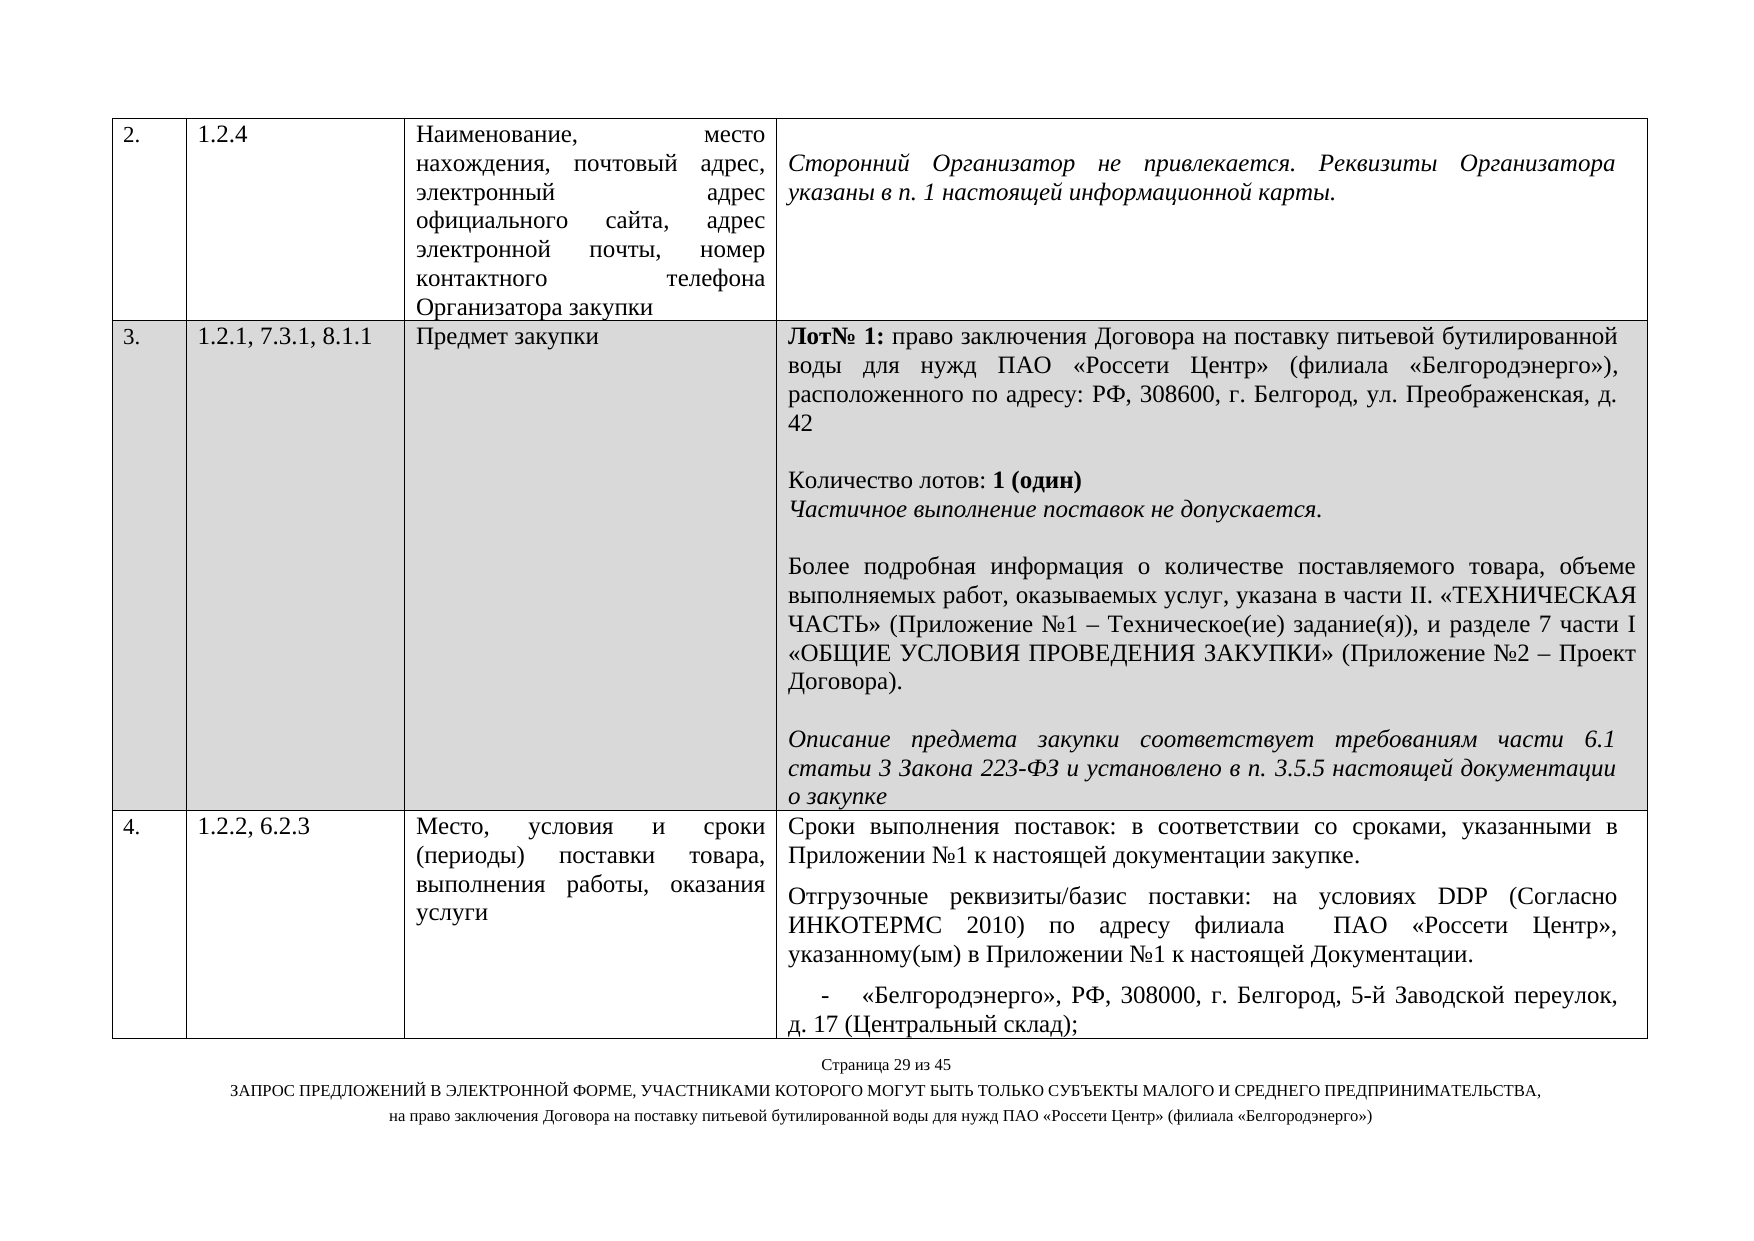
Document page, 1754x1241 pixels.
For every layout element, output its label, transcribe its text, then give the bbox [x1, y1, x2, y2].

table_cell 1.2.1, 7.3.1, 8.1.1 [187, 321, 404, 810]
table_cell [405, 811, 776, 1037]
table_cell Наименование, место нахождения, почтовый адрес, электронный адрес официального сайта, адрес электронной почты, номер контактного телефона Организатора закупки [405, 119, 776, 320]
table_cell [113, 119, 186, 320]
table_cell Лот№ 1: право заключения Договора на поставку питьевой бутилированной воды для нужд ПАО «Россети Центр» (филиала «Белгородэнерго»), расположенного по адресу: РФ, 308600, г. Белгород, ул. Преображенская, д. 42 Количество лотов: 1 (один) Частичное выполнение поставок не допускается. Более подробная информация о количестве поставляемого товара, объеме выполняемых работ, оказываемых услуг, указана в части II. «ТЕХНИЧЕСКАЯ ЧАСТЬ» (Приложение №1 – Техническое(ие) задание(я)), и разделе 7 части I «ОБЩИЕ УСЛОВИЯ ПРОВЕДЕНИЯ ЗАКУПКИ» (Приложение №2 – Проект Договора). Описание предмета закупки соответствует требованиям части 6.1 статьи 3 Закона 223-ФЗ и установлено в п. 3.5.5 настоящей документации о закупке [777, 321, 1647, 810]
table_cell Сторонний Организатор не привлекается. Реквизиты Организатора указаны в п. 1 настоящей информационной карты. [777, 119, 1647, 320]
table_cell [113, 811, 186, 1037]
table_cell 1.2.2, 6.2.3 [187, 811, 404, 1037]
table_cell [113, 321, 186, 810]
table_cell 1.2.4 [187, 119, 404, 320]
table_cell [777, 811, 1647, 1037]
table_cell Предмет закупки [405, 321, 776, 810]
